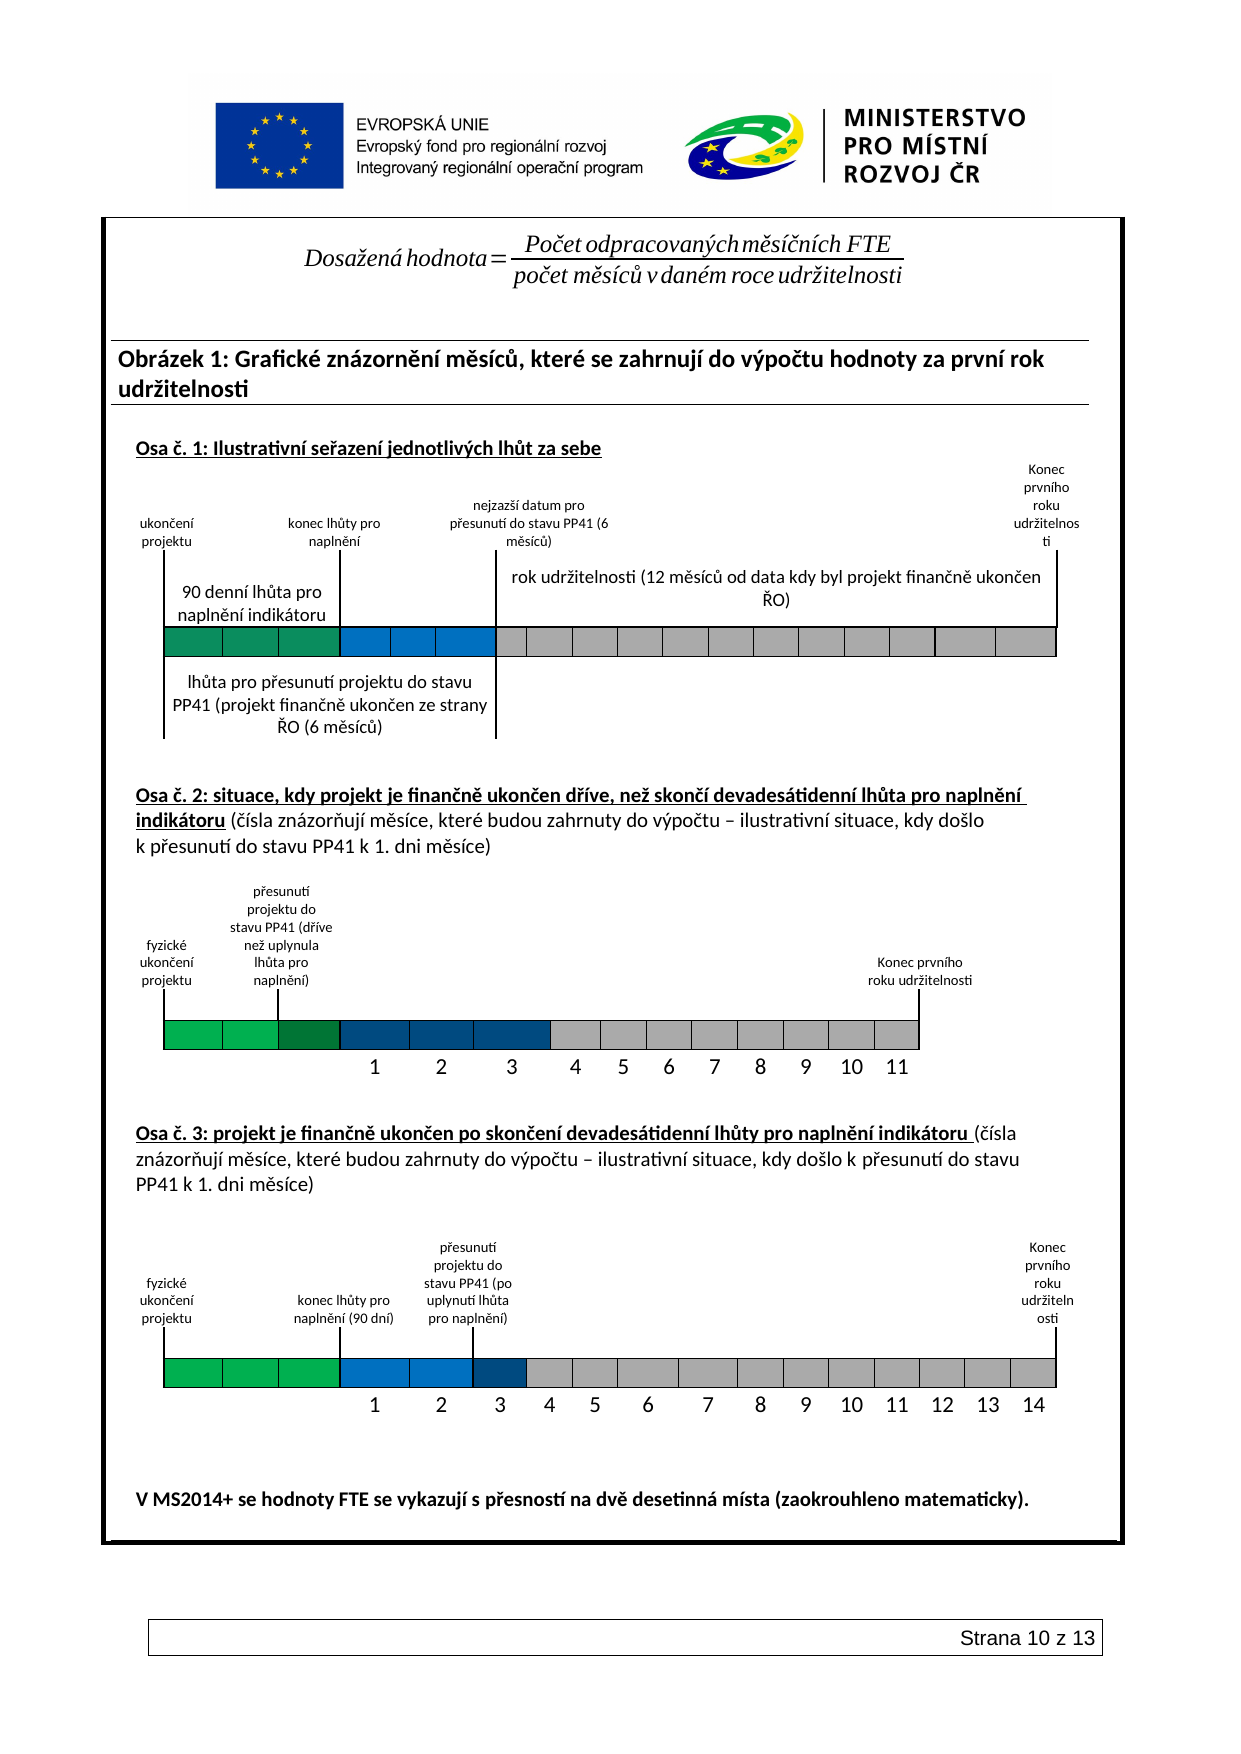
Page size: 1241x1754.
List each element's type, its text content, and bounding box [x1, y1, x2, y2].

picture [187, 73, 1053, 217]
